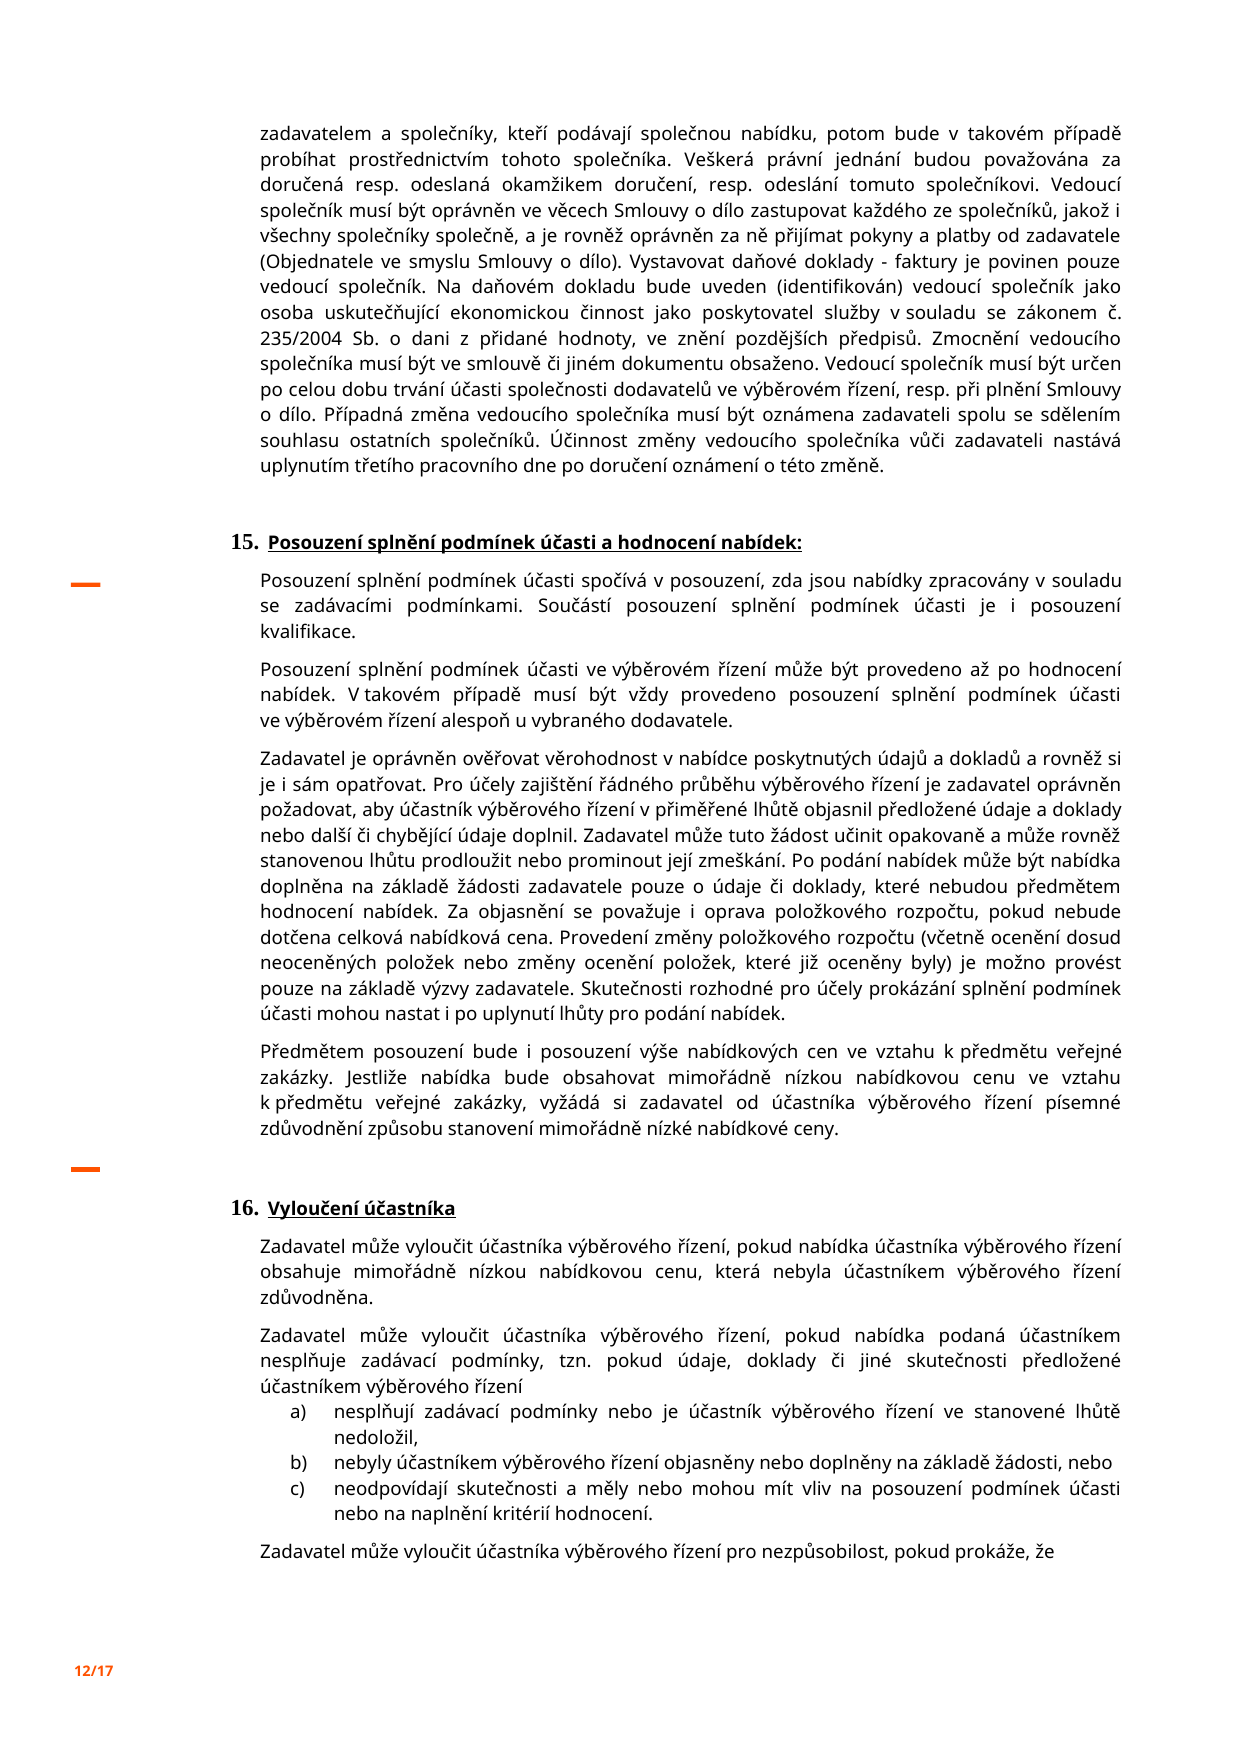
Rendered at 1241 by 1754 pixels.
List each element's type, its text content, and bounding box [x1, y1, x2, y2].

list Vyloučení účastníka [230, 1194, 1122, 1220]
text Zadavatel může vyloučit účastníka výběrového řízení, pokud nabídka podaná účastníkem nesplňuje zadávací podmínky, tzn. pokud údaje, doklady či jiné skutečnosti předložené účastníkem výběrového řízení [260, 1322, 1122, 1398]
text Zadavatel může vyloučit účastníka výběrového řízení, pokud nabídka účastníka výběrového řízení obsahuje mimořádně nízkou nabídkovou cenu, která nebyla účastníkem výběrového řízení zdůvodněna. [260, 1233, 1122, 1309]
text Posouzení splnění podmínek účasti ve výběrovém řízení může být provedeno až po hodnocení nabídek. V takovém případě musí být vždy provedeno posouzení splnění podmínek účasti ve výběrovém řízení alespoň u vybraného dodavatele. [260, 656, 1122, 733]
text Zadavatel je oprávněn ověřovat věrohodnost v nabídce poskytnutých údajů a dokladů a rovněž si je i sám opatřovat. Pro účely zajištění řádného průběhu výběrového řízení je zadavatel oprávněn požadovat, aby účastník výběrového řízení v přiměřené lhůtě objasnil předložené údaje a doklady nebo další či chybějící údaje doplnil. Zadavatel může tuto žádost učinit opakovaně a může rovněž stanovenou lhůtu prodloužit nebo prominout její zmeškání. Po podání nabídek může být nabídka doplněna na základě žádosti zadavatele pouze o údaje či doklady, které nebudou předmětem hodnocení nabídek. Za objasnění se považuje i oprava položkového rozpočtu, pokud nebude dotčena celková nabídková cena. Provedení změny položkového rozpočtu (včetně ocenění dosud neoceněných položek nebo změny ocenění položek, které již oceněny byly) je možno provést pouze na základě výzvy zadavatele. Skutečnosti rozhodné pro účely prokázání splnění podmínek účasti mohou nastat i po uplynutí lhůty pro podání nabídek. [260, 745, 1122, 1026]
text Posouzení splnění podmínek účasti spočívá v posouzení, zda jsou nabídky zpracovány v souladu se zadávacími podmínkami. Součástí posouzení splnění podmínek účasti je i posouzení kvalifikace. [260, 567, 1122, 644]
text Zadavatel může vyloučit účastníka výběrového řízení pro nezpůsobilost, pokud prokáže, že [260, 1539, 1122, 1564]
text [260, 121, 1122, 478]
list Posouzení splnění podmínek účasti a hodnocení nabídek: [230, 528, 1122, 555]
list nebyly účastníkem výběrového řízení objasněny nebo doplněny na základě žádosti, nebo [290, 1449, 1122, 1475]
text Předmětem posouzení bude i posouzení výše nabídkových cen ve vztahu k předmětu veřejné zakázky. Jestliže nabídka bude obsahovat mimořádně nízkou nabídkovou cenu ve vztahu k předmětu veřejné zakázky, vyžádá si zadavatel od účastníka výběrového řízení písemné zdůvodnění způsobu stanovení mimořádně nízké nabídkové ceny. [260, 1038, 1122, 1141]
list nesplňují zadávací podmínky nebo je účastník výběrového řízení ve stanovené lhůtě nedoložil, [290, 1398, 1122, 1449]
list neodpovídají skutečnosti a měly nebo mohou mít vliv na posouzení podmínek účasti nebo na naplnění kritérií hodnocení. [290, 1475, 1122, 1526]
